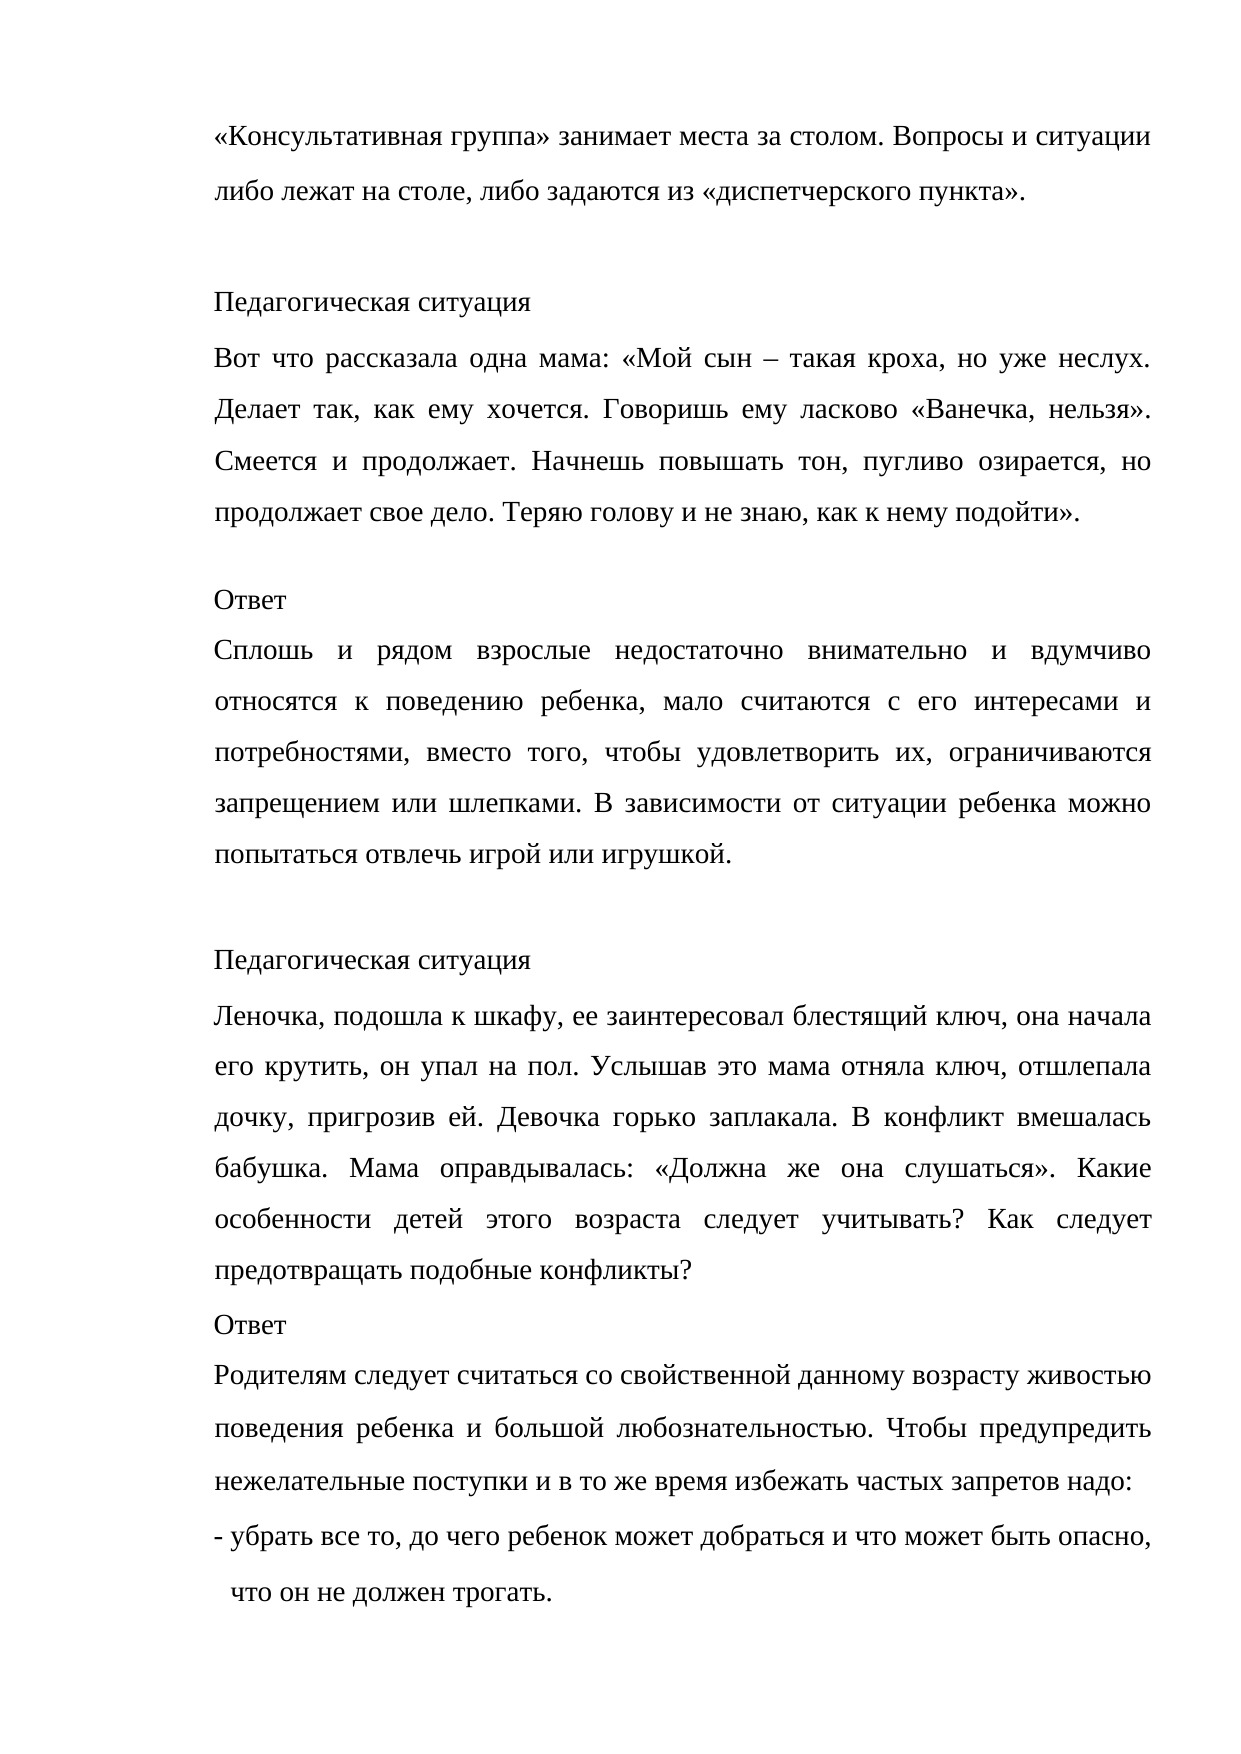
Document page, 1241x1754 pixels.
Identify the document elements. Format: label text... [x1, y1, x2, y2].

text Педагогическая ситуация [213, 284, 1152, 318]
text Родителям следует считаться со свойственной данному возрасту живостью поведения ребенка и большой любознательностью. Чтобы предупредить нежелательные поступки и в то же время избежать частых запретов надо: [213, 1357, 1152, 1497]
text Вот что рассказала одна мама: «Мой сын – такая кроха, но уже неслух. Делает так, как ему хочется. Говоришь ему ласково «Ванечка, нельзя». Смеется и продолжает. Начнешь повышать тон, пугливо озирается, но продолжает свое дело. Теряю голову и не знаю, как к нему подойти». [213, 340, 1152, 528]
text Ответ [213, 1307, 1152, 1341]
list убрать все то, до чего ребенок может добраться и что может быть опасно, что он не должен трогать. [213, 1518, 1152, 1607]
text Ответ [213, 582, 1152, 616]
text «Консультативная группа» занимает места за столом. Вопросы и ситуации либо лежат на столе, либо задаются из «диспетчерского пункта». [213, 118, 1152, 207]
text Сплошь и рядом взрослые недостаточно внимательно и вдумчиво относятся к поведению ребенка, мало считаются с его интересами и потребностями, вместо того, чтобы удовлетворить их, ограничиваются запрещением или шлепками. В зависимости от ситуации ребенка можно попытаться отвлечь игрой или игрушкой. [213, 632, 1152, 869]
text Педагогическая ситуация [213, 942, 1152, 976]
text Леночка, подошла к шкафу, ее заинтересовал блестящий ключ, она начала его крутить, он упал на пол. Услышав это мама отняла ключ, отшлепала дочку, пригрозив ей. Девочка горько заплакала. В конфликт вмешалась бабушка. Мама оправдывалась: «Должна же она слушаться». Какие особенности детей этого возраста следует учитывать? Как следует предотвращать подобные конфликты? [213, 998, 1152, 1286]
